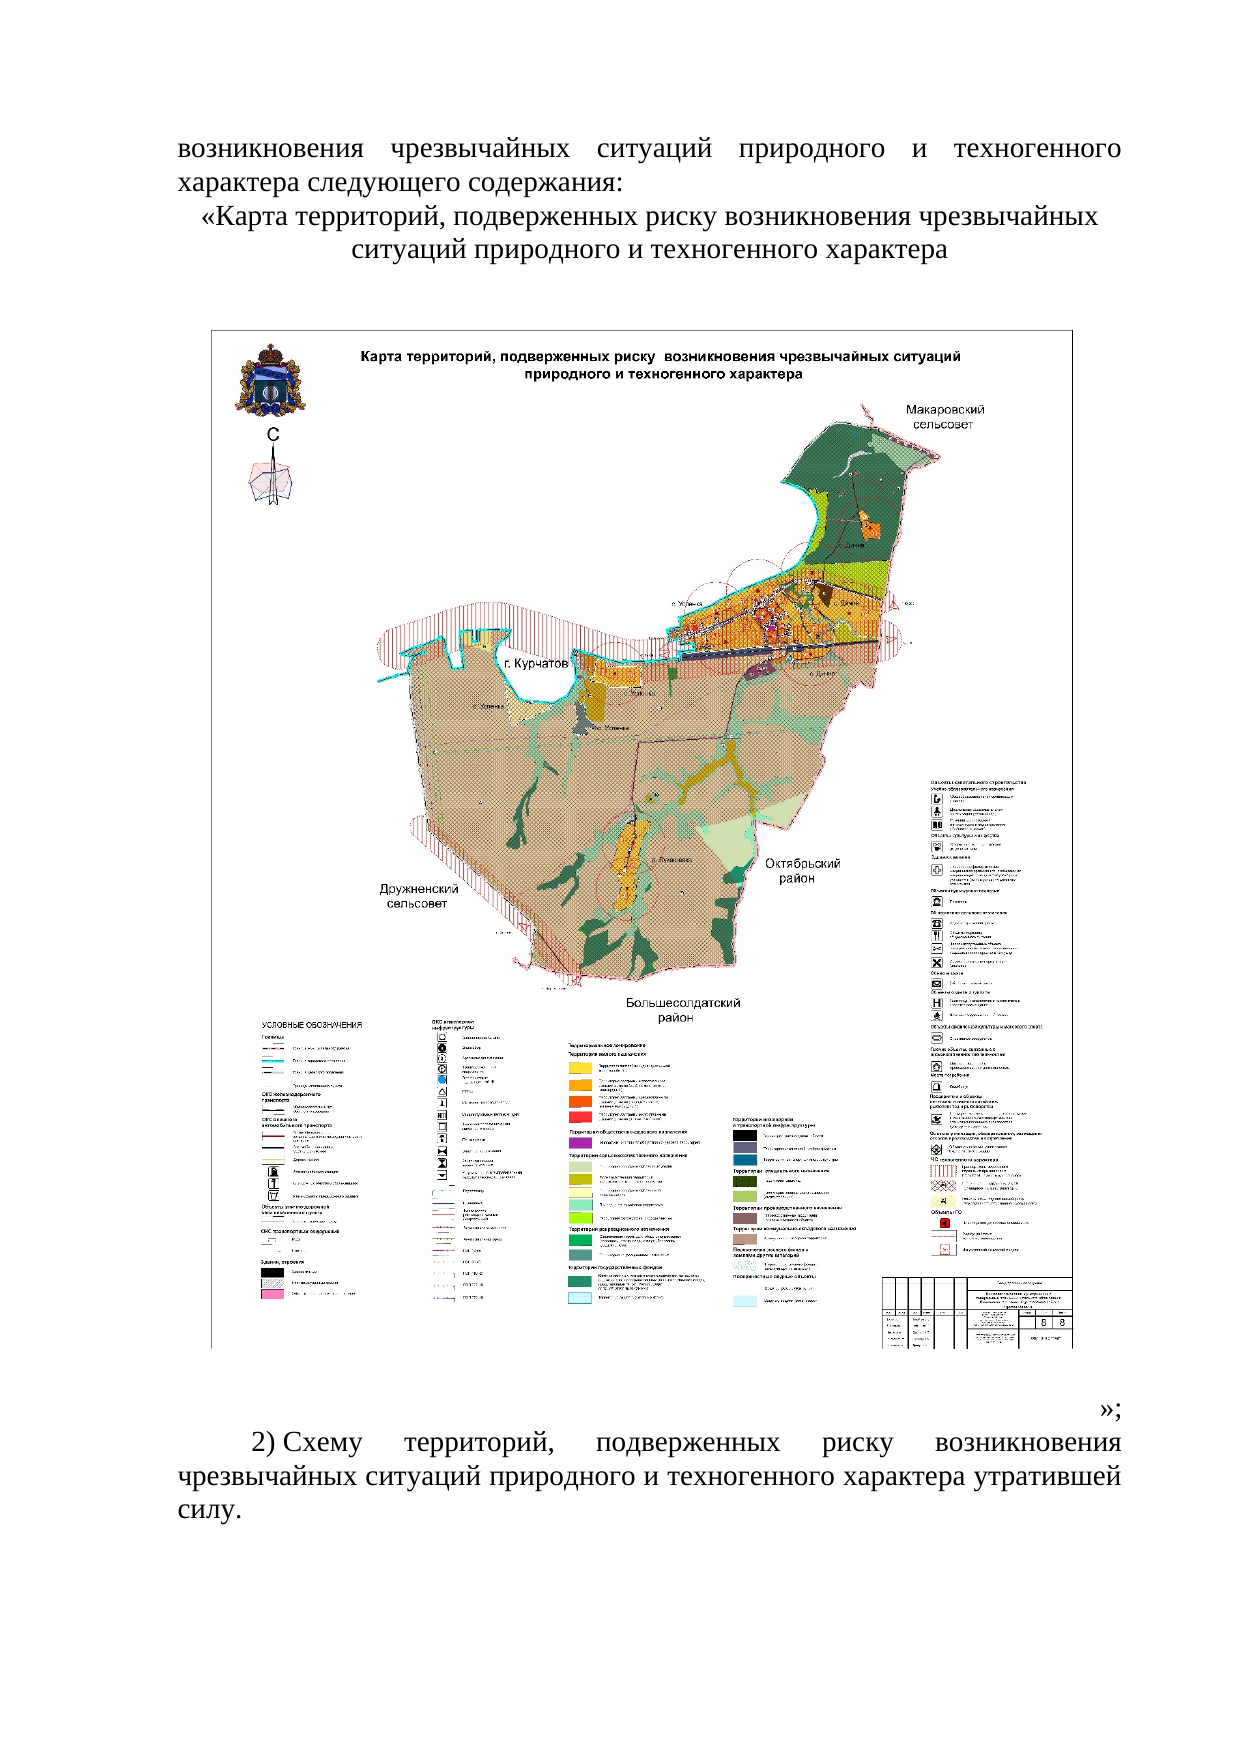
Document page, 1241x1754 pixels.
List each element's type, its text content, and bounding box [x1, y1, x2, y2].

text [177, 131, 1122, 198]
text 2) Схему территорий, подверженных риску возникновения чрезвычайных ситуаций природного и техногенного характера утратившей силу. [177, 1424, 1122, 1525]
text «Карта территорий, подверженных риску возникновения чрезвычайных ситуаций природного и техногенного характера [177, 198, 1122, 265]
text »; [177, 1391, 1122, 1424]
picture [177, 298, 1123, 1391]
